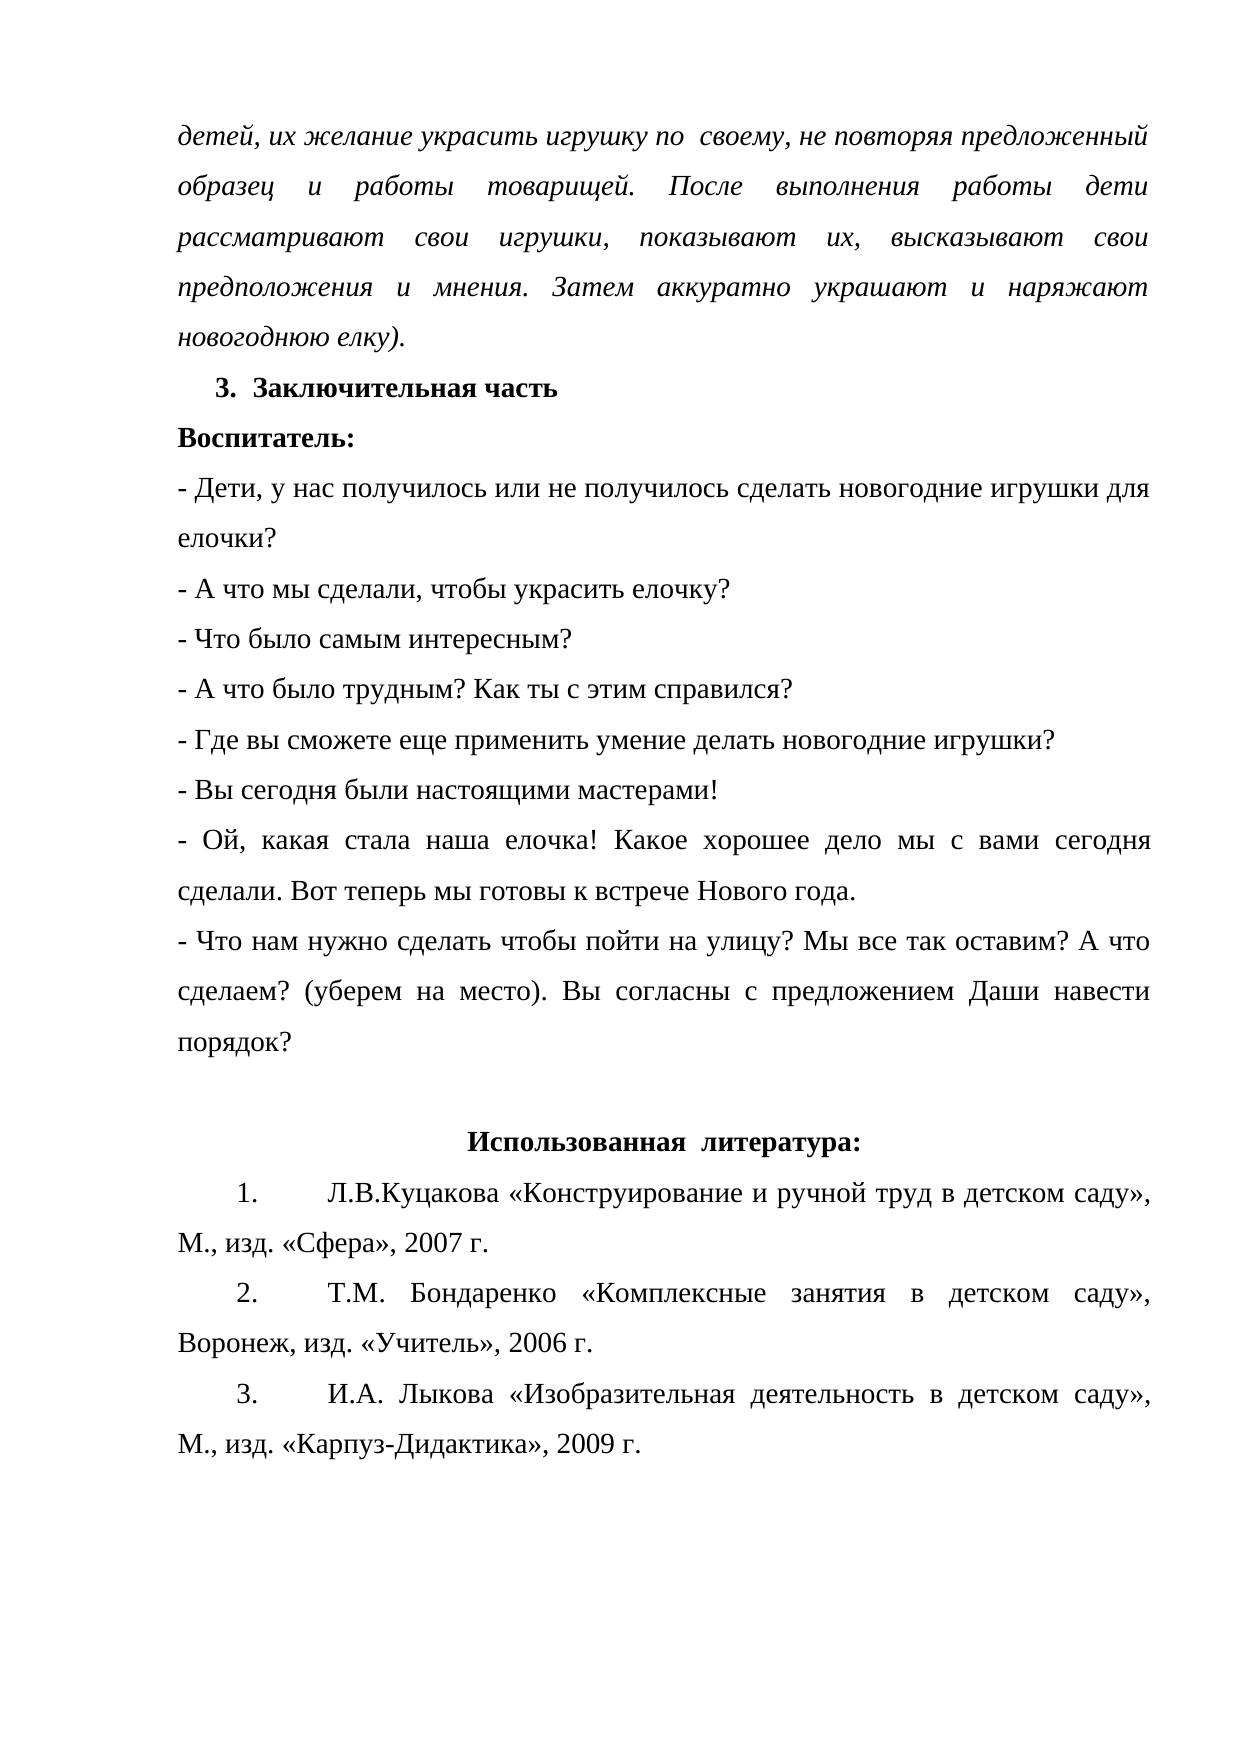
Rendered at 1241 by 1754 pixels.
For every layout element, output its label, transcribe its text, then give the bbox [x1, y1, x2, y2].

text - Вы сегодня были настоящими мастерами! [177, 772, 1152, 806]
list Л.В.Куцакова «Конструирование и ручной труд в детском саду», М., изд. «Сфера», 2007 г. [177, 1175, 1152, 1258]
text - Ой, какая стала наша елочка! Какое хорошее дело мы с вами сегодня сделали. Вот теперь мы готовы к встрече Нового года. [177, 822, 1152, 906]
text - Что было самым интересным? [177, 621, 1152, 655]
text - А что мы сделали, чтобы украсить елочку? [177, 571, 1152, 604]
text - Что нам нужно сделать чтобы пойти на улицу? Мы все так оставим? А что сделаем? (уберем на место). Вы согласны с предложением Даши навести порядок? [177, 923, 1152, 1057]
list Т.М. Бондаренко «Комплексные занятия в детском саду», Воронеж, изд. «Учитель», 2006 г. [177, 1275, 1152, 1359]
text - Где вы сможете еще применить умение делать новогодние игрушки? [177, 722, 1152, 755]
text Использованная литература: [177, 1124, 1152, 1158]
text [177, 118, 1152, 353]
list И.А. Лыкова «Изобразительная деятельность в детском саду», М., изд. «Карпуз-Дидактика», 2009 г. [177, 1376, 1152, 1460]
list Заключительная часть [215, 370, 1152, 403]
text - Дети, у нас получилось или не получилось сделать новогодние игрушки для елочки? [177, 470, 1152, 554]
text Воспитатель: [177, 420, 1152, 453]
text - А что было трудным? Как ты с этим справился? [177, 672, 1152, 705]
